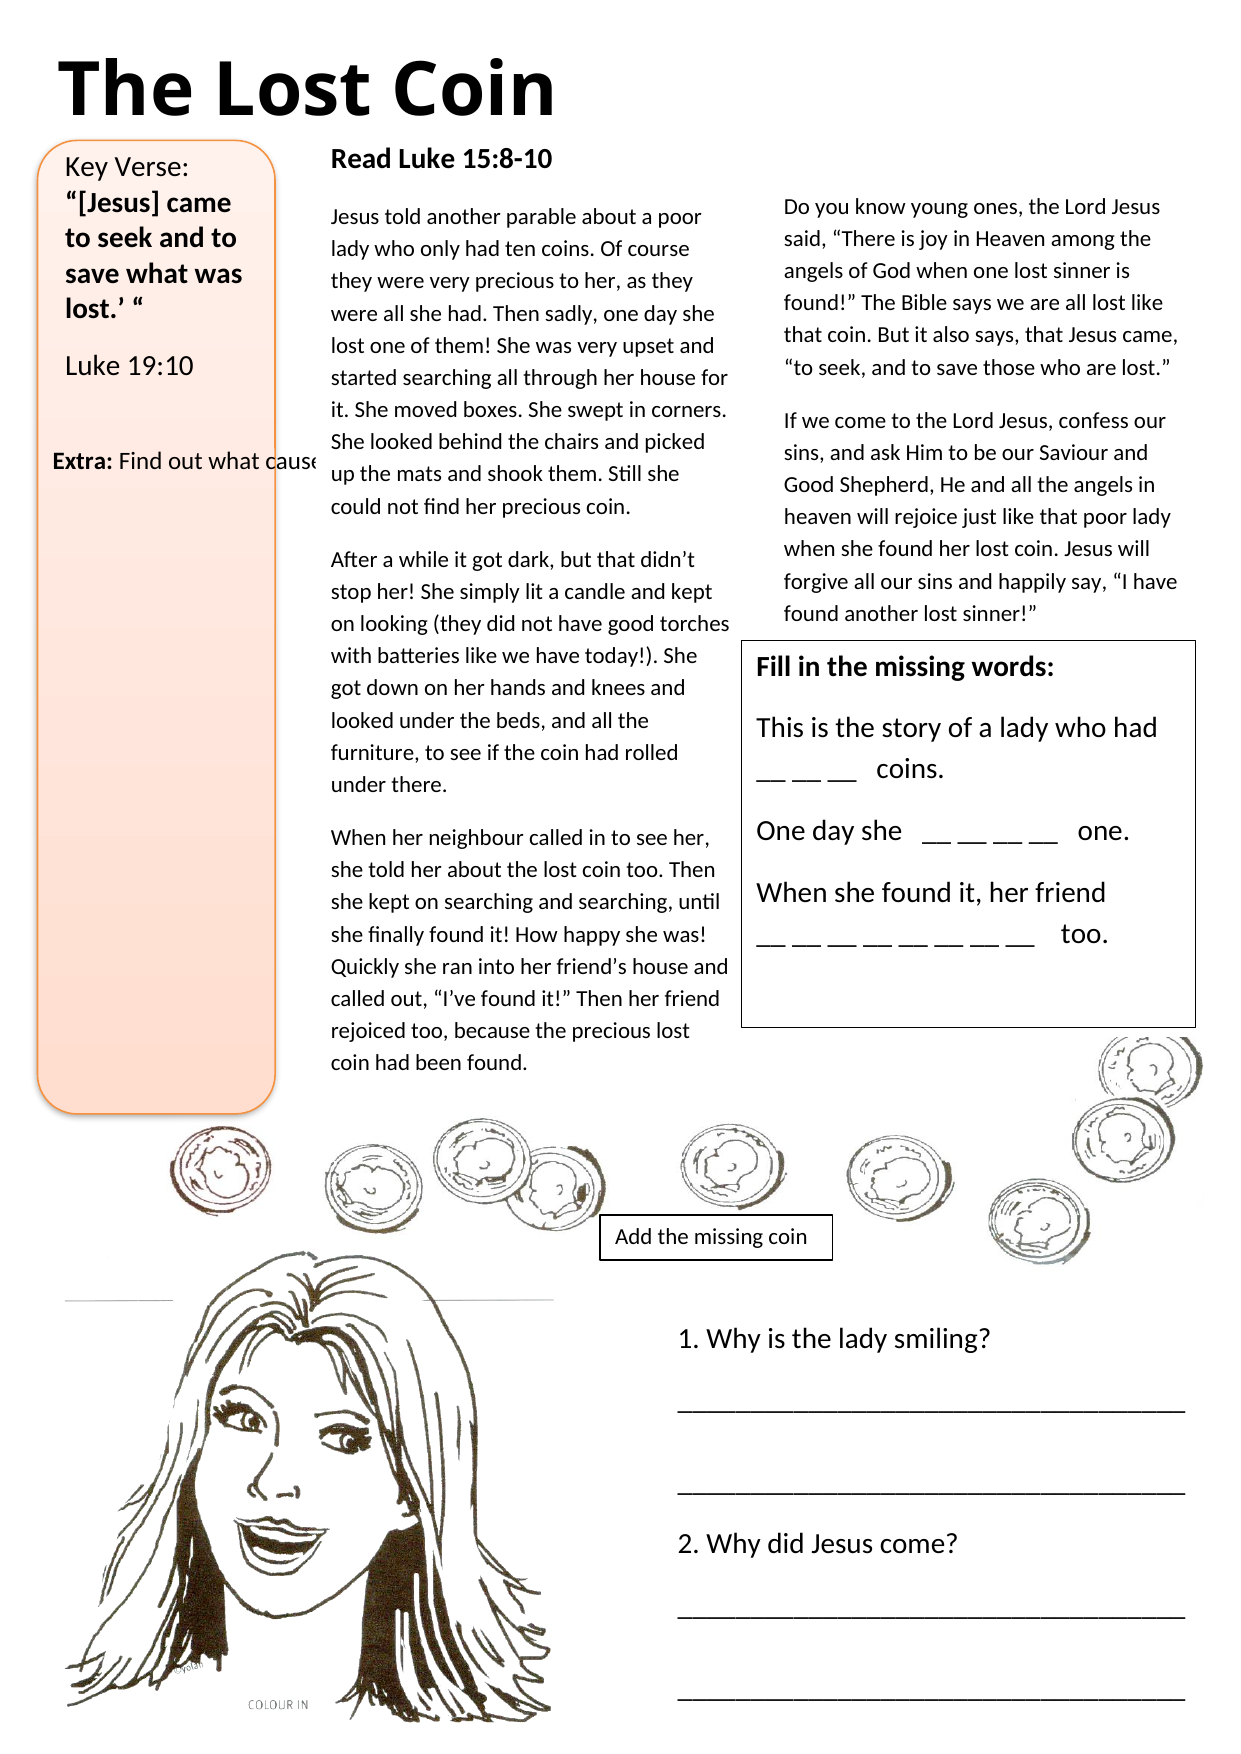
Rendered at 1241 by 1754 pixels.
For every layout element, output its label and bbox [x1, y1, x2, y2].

picture [64, 1037, 1204, 1724]
